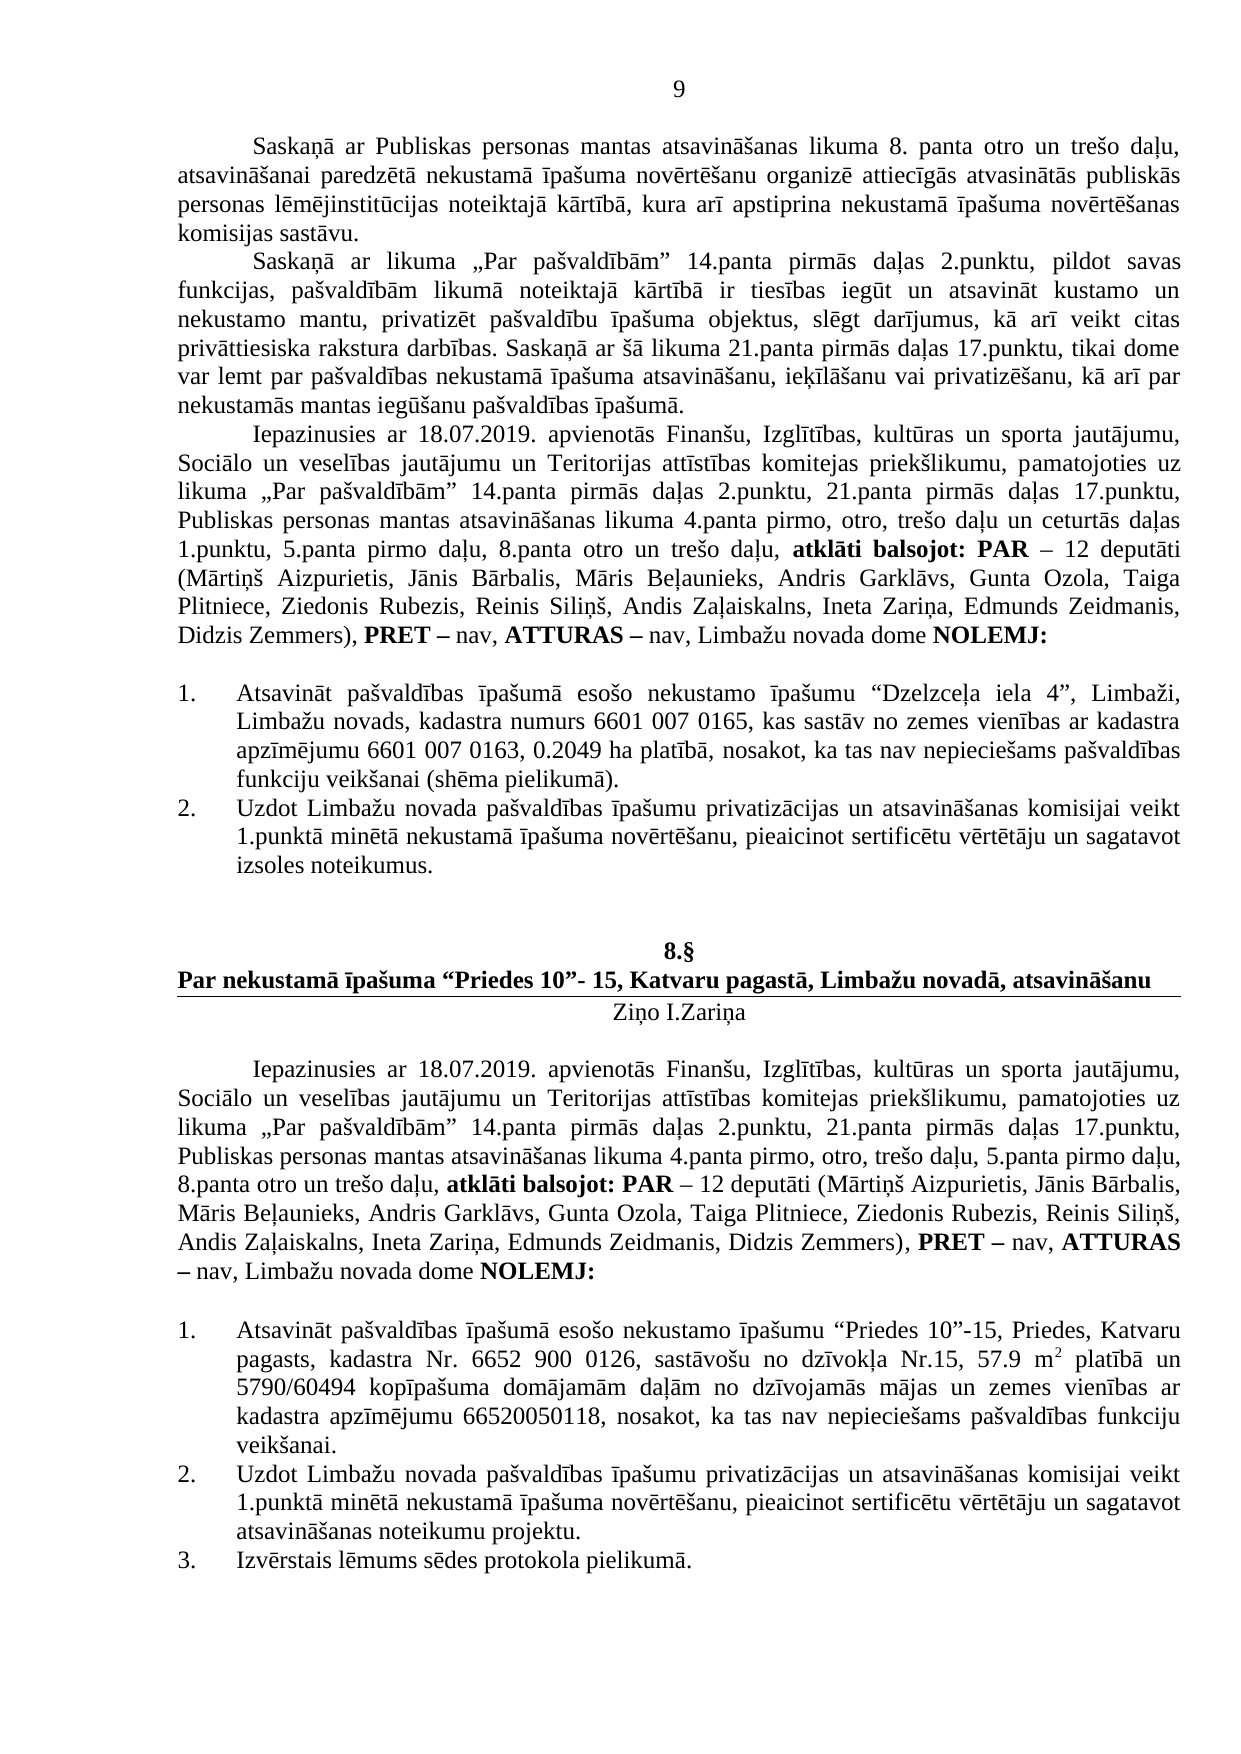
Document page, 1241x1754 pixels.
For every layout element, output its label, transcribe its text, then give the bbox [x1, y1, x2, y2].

list Izvērstais lēmums sēdes protokola pielikumā. [177, 1545, 1181, 1574]
list Atsavināt pašvaldības īpašumā esošo nekustamo īpašumu “Priedes 10”-15, Priedes, Katvaru pagasts, kadastra Nr. 6652 900 0126, sastāvošu no dzīvokļa Nr.15, 57.9 m2 platībā un 5790/60494 kopīpašuma domājamām daļām no dzīvojamās mājas un zemes vienības ar kadastra apzīmējumu 66520050118, nosakot, ka tas nav nepieciešams pašvaldības funkciju veikšanai. [177, 1315, 1181, 1459]
text 8.§ [177, 936, 1181, 965]
text Iepazinusies ar 18.07.2019. apvienotās Finanšu, Izglītības, kultūras un sporta jautājumu, Sociālo un veselības jautājumu un Teritorijas attīstības komitejas priekšlikumu, pamatojoties uz likuma „Par pašvaldībām” 14.panta pirmās daļas 2.punktu, 21.panta pirmās daļas 17.punktu, Publiskas personas mantas atsavināšanas likuma 4.panta pirmo, otro, trešo daļu un ceturtās daļas 1.punktu, 5.panta pirmo daļu, 8.panta otro un trešo daļu, atklāti balsojot: PAR – 12 deputāti (Mārtiņš Aizpurietis, Jānis Bārbalis, Māris Beļaunieks, Andris Garklāvs, Gunta Ozola, Taiga Plitniece, Ziedonis Rubezis, Reinis Siliņš, Andis Zaļaiskalns, Ineta Zariņa, Edmunds Zeidmanis, Didzis Zemmers), PRET – nav, ATTURAS – nav, Limbažu novada dome NOLEMJ: [177, 419, 1181, 649]
list Atsavināt pašvaldības īpašumā esošo nekustamo īpašumu “Dzelzceļa iela 4”, Limbaži, Limbažu novads, kadastra numurs 6601 007 0165, kas sastāv no zemes vienības ar kadastra apzīmējumu 6601 007 0163, 0.2049 ha platībā, nosakot, ka tas nav nepieciešams pašvaldības funkciju veikšanai (shēma pielikumā). [177, 678, 1181, 793]
text Saskaņā ar Publiskas personas mantas atsavināšanas likuma 8. panta otro un trešo daļu, atsavināšanai paredzētā nekustamā īpašuma novērtēšanu organizē attiecīgās atvasinātās publiskās personas lēmējinstitūcijas noteiktajā kārtībā, kura arī apstiprina nekustamā īpašuma novērtēšanas komisijas sastāvu. [177, 131, 1181, 246]
text Ziņo I.Zariņa [177, 997, 1181, 1026]
list Uzdot Limbažu novada pašvaldības īpašumu privatizācijas un atsavināšanas komisijai veikt 1.punktā minētā nekustamā īpašuma novērtēšanu, pieaicinot sertificētu vērtētāju un sagatavot atsavināšanas noteikumu projektu. [177, 1459, 1181, 1545]
text Par nekustamā īpašuma “Priedes 10”- 15, Katvaru pagastā, Limbažu novadā, atsavināšanu [177, 965, 1181, 996]
text Iepazinusies ar 18.07.2019. apvienotās Finanšu, Izglītības, kultūras un sporta jautājumu, Sociālo un veselības jautājumu un Teritorijas attīstības komitejas priekšlikumu, pamatojoties uz likuma „Par pašvaldībām” 14.panta pirmās daļas 2.punktu, 21.panta pirmās daļas 17.punktu, Publiskas personas mantas atsavināšanas likuma 4.panta pirmo, otro, trešo daļu, 5.panta pirmo daļu, 8.panta otro un trešo daļu, atklāti balsojot: PAR – 12 deputāti (Mārtiņš Aizpurietis, Jānis Bārbalis, Māris Beļaunieks, Andris Garklāvs, Gunta Ozola, Taiga Plitniece, Ziedonis Rubezis, Reinis Siliņš, Andis Zaļaiskalns, Ineta Zariņa, Edmunds Zeidmanis, Didzis Zemmers), PRET – nav, ATTURAS – nav, Limbažu novada dome NOLEMJ: [177, 1054, 1181, 1284]
list Uzdot Limbažu novada pašvaldības īpašumu privatizācijas un atsavināšanas komisijai veikt 1.punktā minētā nekustamā īpašuma novērtēšanu, pieaicinot sertificētu vērtētāju un sagatavot izsoles noteikumus. [177, 793, 1181, 879]
text Saskaņā ar likuma „Par pašvaldībām” 14.panta pirmās daļas 2.punktu, pildot savas funkcijas, pašvaldībām likumā noteiktajā kārtībā ir tiesības iegūt un atsavināt kustamo un nekustamo mantu, privatizēt pašvaldību īpašuma objektus, slēgt darījumus, kā arī veikt citas privāttiesiska rakstura darbības. Saskaņā ar šā likuma 21.panta pirmās daļas 17.punktu, tikai dome var lemt par pašvaldības nekustamā īpašuma atsavināšanu, ieķīlāšanu vai privatizēšanu, kā arī par nekustamās mantas iegūšanu pašvaldības īpašumā. [177, 246, 1181, 419]
